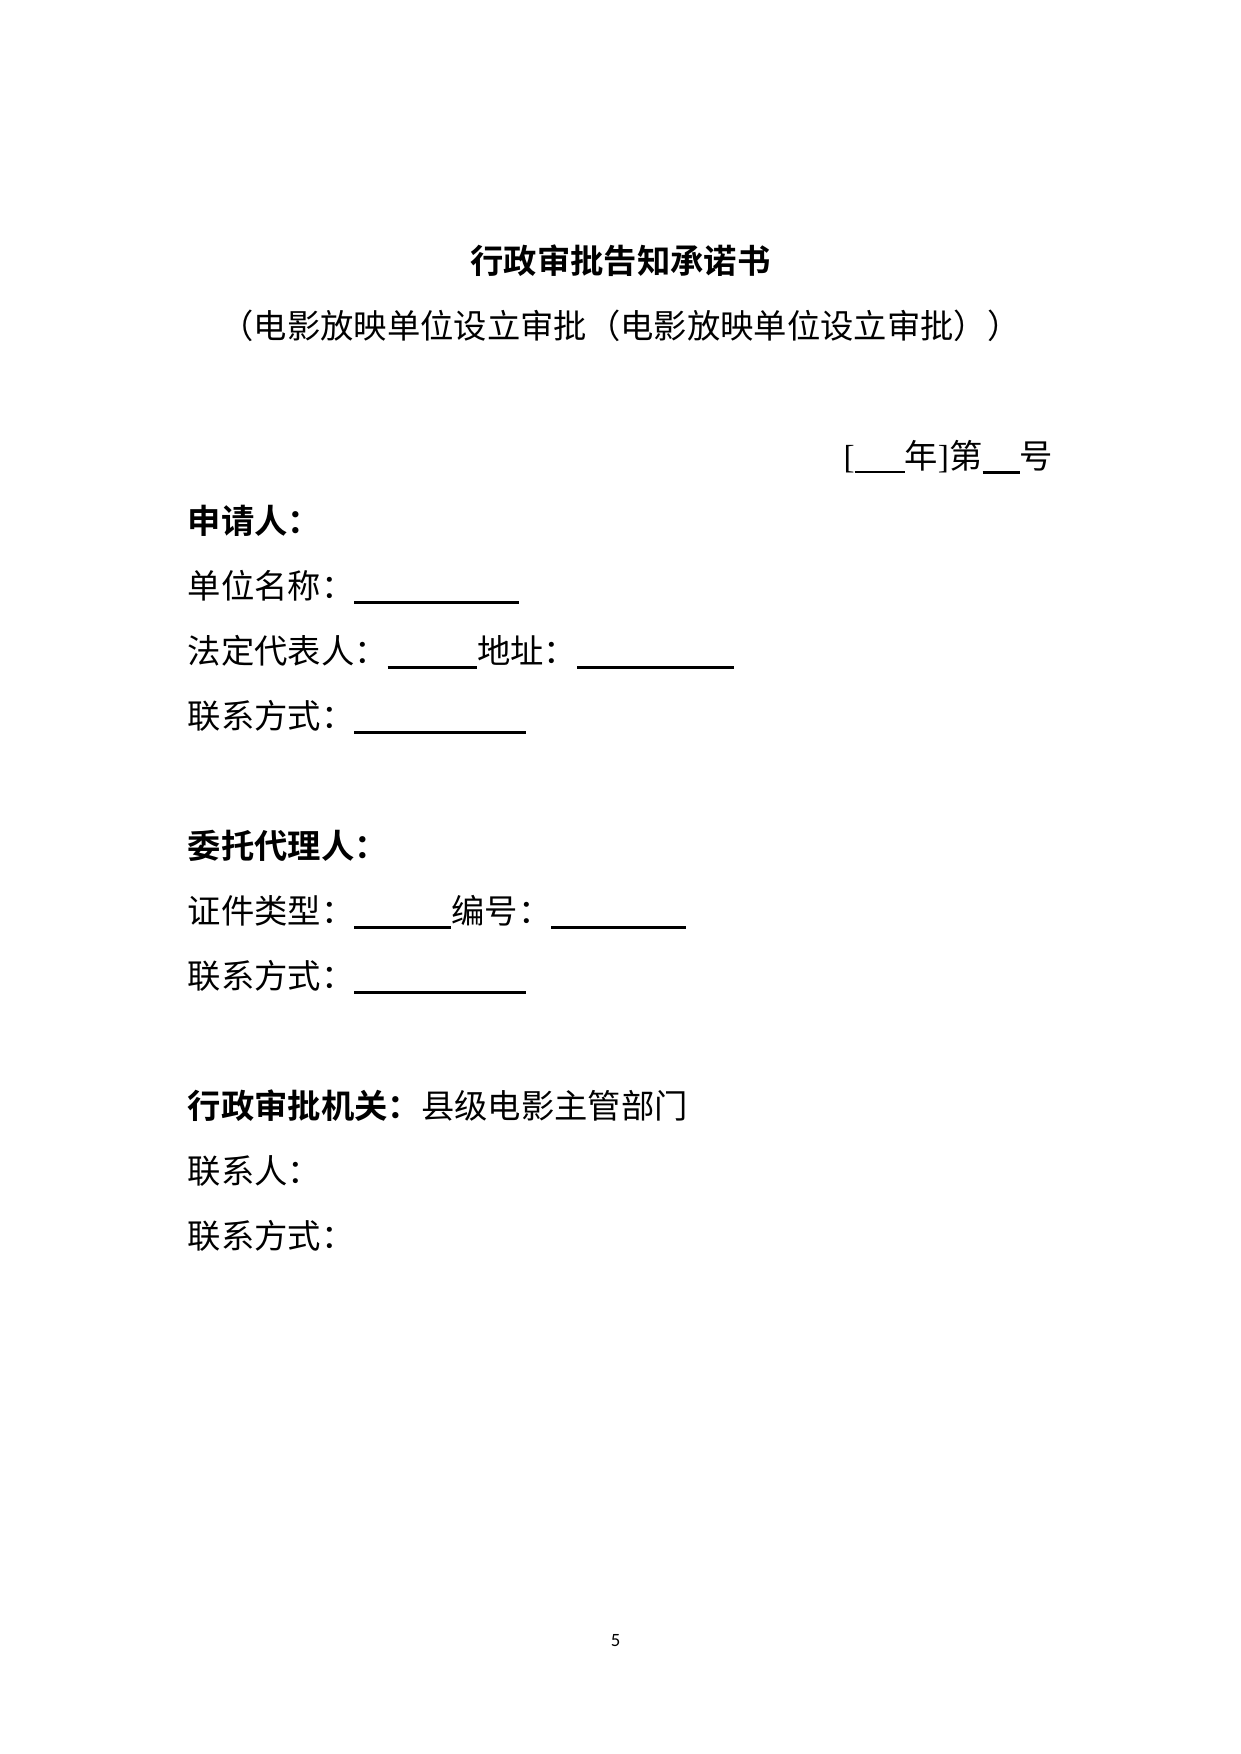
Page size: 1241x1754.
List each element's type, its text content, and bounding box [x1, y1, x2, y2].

text 行政审批告知承诺书 [187, 227, 1053, 292]
text 委托代理人： [187, 812, 1053, 877]
text 证件类型： 编号： [187, 877, 1053, 942]
text 联系方式： [187, 682, 1053, 747]
text 单位名称： [187, 552, 1053, 617]
text 行政审批机关：县级电影主管部门 [187, 1072, 1053, 1137]
text [ 年]第 号 [187, 422, 1053, 487]
text 联系方式： [187, 1202, 1053, 1267]
text 联系方式： [187, 942, 1053, 1007]
text （电影放映单位设立审批（电影放映单位设立审批）） [187, 292, 1053, 357]
text 法定代表人： 地址： [187, 617, 1053, 682]
text 联系人： [187, 1137, 1053, 1202]
text 申请人： [187, 487, 1053, 552]
